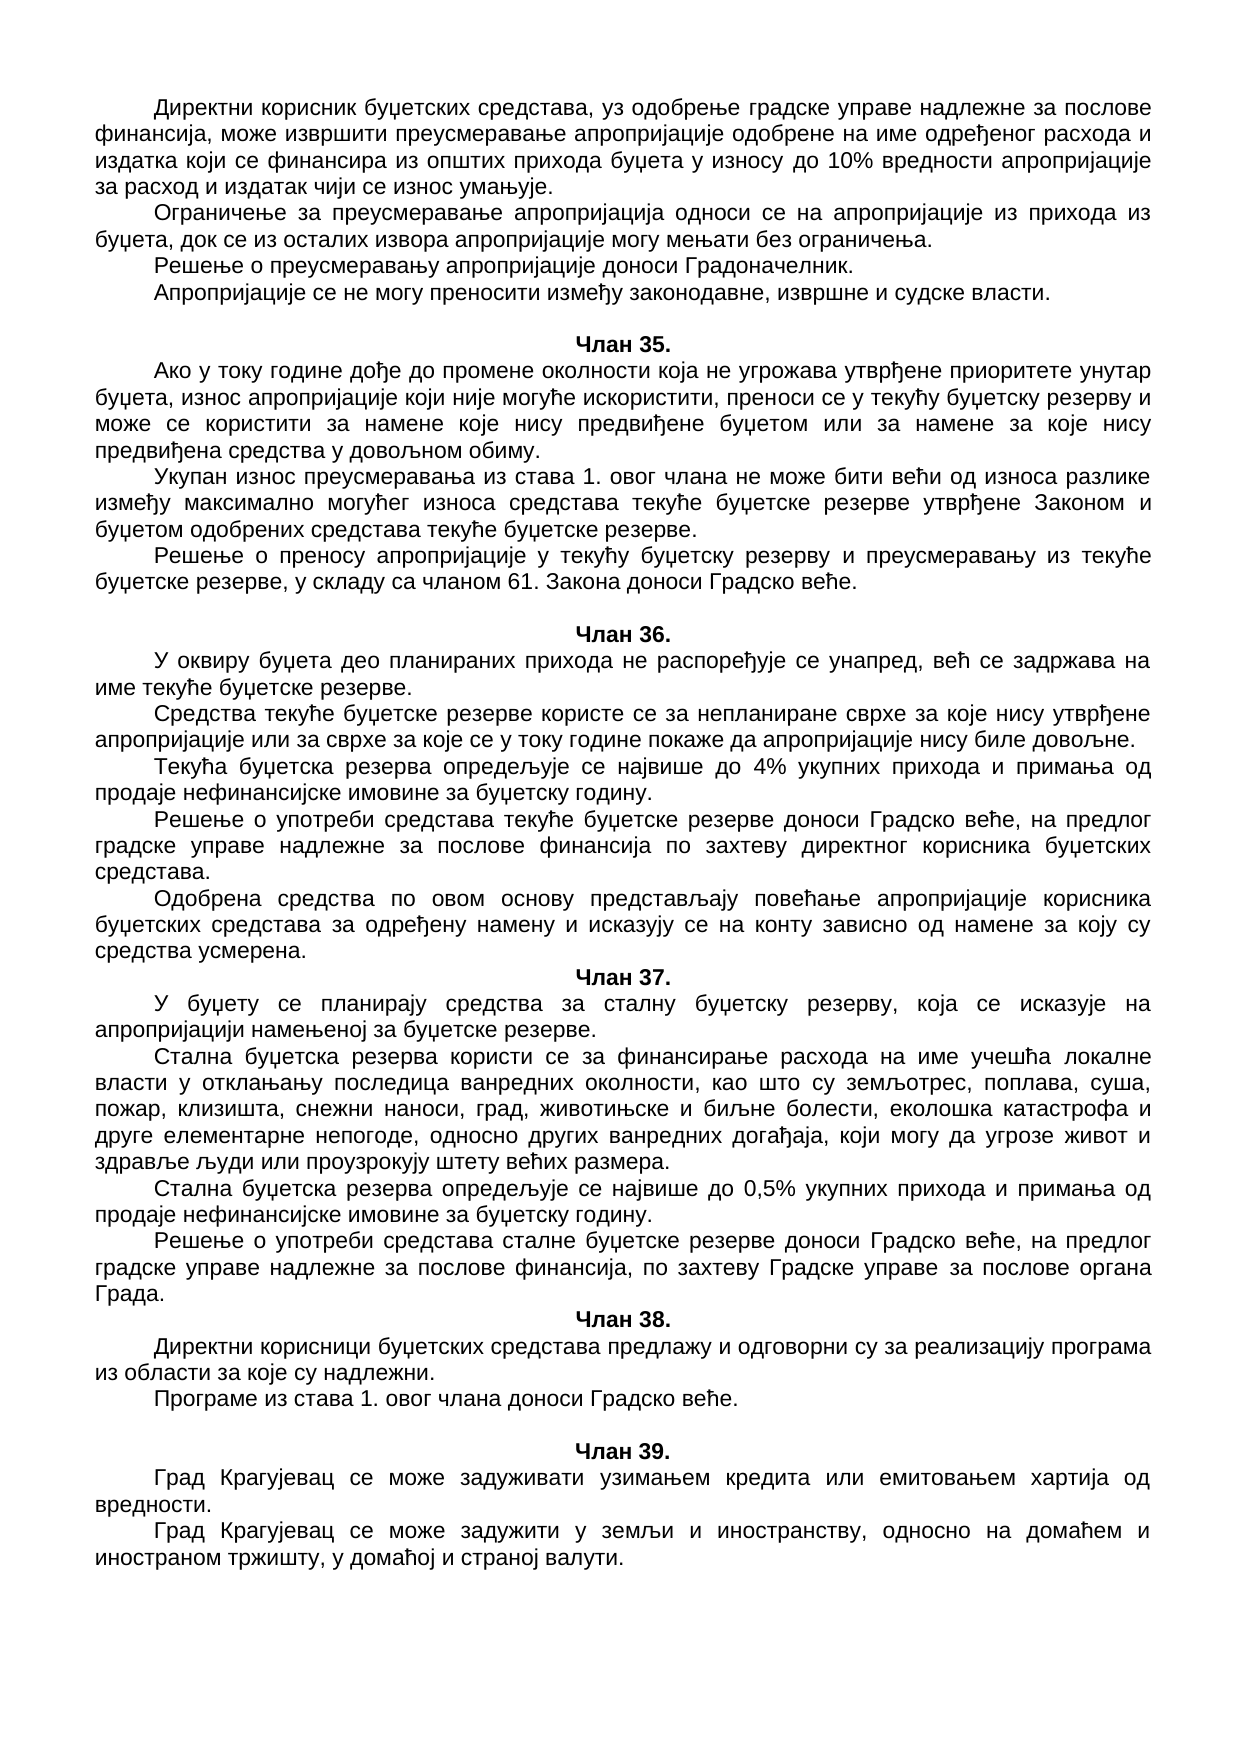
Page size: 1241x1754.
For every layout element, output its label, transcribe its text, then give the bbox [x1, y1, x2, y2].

text Члан 38. [94, 1306, 1152, 1333]
text Стална буџетска резерва користи се за финансирање расхода на име учешћа локалне власти у отклањању последица ванредних околности, као што су земљотрес, поплава, суша, пожар, клизишта, снежни наноси, град, животињске и биљне болести, еколошка катастрофа и друге елементарне непогоде, односно других ванредних догађаја, који могу да угрозе живот и здравље људи или проузрокују штету већих размера. [94, 1043, 1152, 1174]
text Члан 35. [94, 331, 1152, 357]
text Решење о употреби средстава текуће буџетске резерве доноси Градско веће, на предлог градске управе надлежне за послове финансија по захтеву директног корисника буџетских средстава. [94, 806, 1152, 884]
text Ако у току године дође до промене околности која не угрожава утврђене приоритете унутар буџета, износ апропријације који није могуће искористити, преноси се у текућу буџетску резерву и може се користити за намене које нису предвиђене буџетом или за намене за које нису предвиђена средства у довољном обиму. [94, 357, 1152, 463]
text Град Крагујевац се може задуживати узимањем кредита или емитовањем хартија од вредности. [94, 1464, 1151, 1517]
text Средства текуће буџетске резерве користе се за непланиране сврхе за које нису утврђене апропријације или за сврхе за које се у току године покаже да апропријације нису биле довољне. [94, 700, 1152, 753]
text Програме из става 1. овог члана доноси Градско веће. [94, 1385, 1152, 1412]
text У оквиру буџета део планираних прихода не распоређује се унапред, већ се задржава на име текуће буџетске резерве. [94, 647, 1152, 700]
text Члан 36. [94, 621, 1152, 647]
text Одобрена средства по овом основу представљају повећање апропријације корисника буџетских средстава за одређену намену и исказују се на конту зависно од намене за коју су средства усмерена. [94, 884, 1152, 964]
text Град Крагујевац се може задужити у земљи и иностранству, односно на домаћем и иностраном тржишту, у домаћој и страној валути. [94, 1517, 1151, 1570]
text Решење о преносу апропријације у текућу буџетску резерву и преусмеравању из текуће буџетске резерве, у складу са чланом 61. Закона доноси Градско веће. [94, 542, 1152, 595]
text Апропријације се не могу преносити између законодавне, извршне и судске власти. [94, 278, 1152, 305]
text Решење о преусмеравању апропријације доноси Градоначелник. [94, 252, 1152, 278]
text Члан 37. [94, 964, 1152, 990]
text Решење о употреби средстава сталне буџетске резерве доноси Градско веће, на предлог градске управе надлежне за послове финансија, по захтеву Градске управе за послове органа Града. [94, 1227, 1152, 1306]
text Директни корисник буџетских средстава, уз одобрење градске управе надлежне за послове финансија, може извршити преусмеравање апропријације одобрене на име одређеног расхода и издатка који се финансира из општих прихода буџета у износу до 10% вредности апропријације за расход и издатак чији се износ умањује. [94, 94, 1152, 199]
text Текућа буџетска резерва опредељује се највише до 4% укупних прихода и примања од продаје нефинансијске имовине за буџетску годину. [94, 753, 1152, 806]
text Укупан износ преусмеравања из става 1. овог члана не може бити већи од износа разлике између максимално могућег износа средстава текуће буџетске резерве утврђене Законом и буџетом одобрених средстава текуће буџетске резерве. [94, 463, 1152, 542]
text Стална буџетска резерва опредељује се највише до 0,5% укупних прихода и примања од продаје нефинансијске имовине за буџетску годину. [94, 1174, 1152, 1227]
text У буџету се планирају средства за сталну буџетску резерву, која се исказује на апропријацији намењеној за буџетске резерве. [94, 990, 1152, 1043]
text Ограничење за преусмеравање апропријација односи се на апропријације из прихода из буџета, док се из осталих извора апропријације могу мењати без ограничења. [94, 199, 1152, 252]
text Директни корисници буџетских средстава предлажу и одговорни су за реализацију програма из области за које су надлежни. [94, 1333, 1152, 1385]
text Члан 39. [94, 1438, 1151, 1464]
